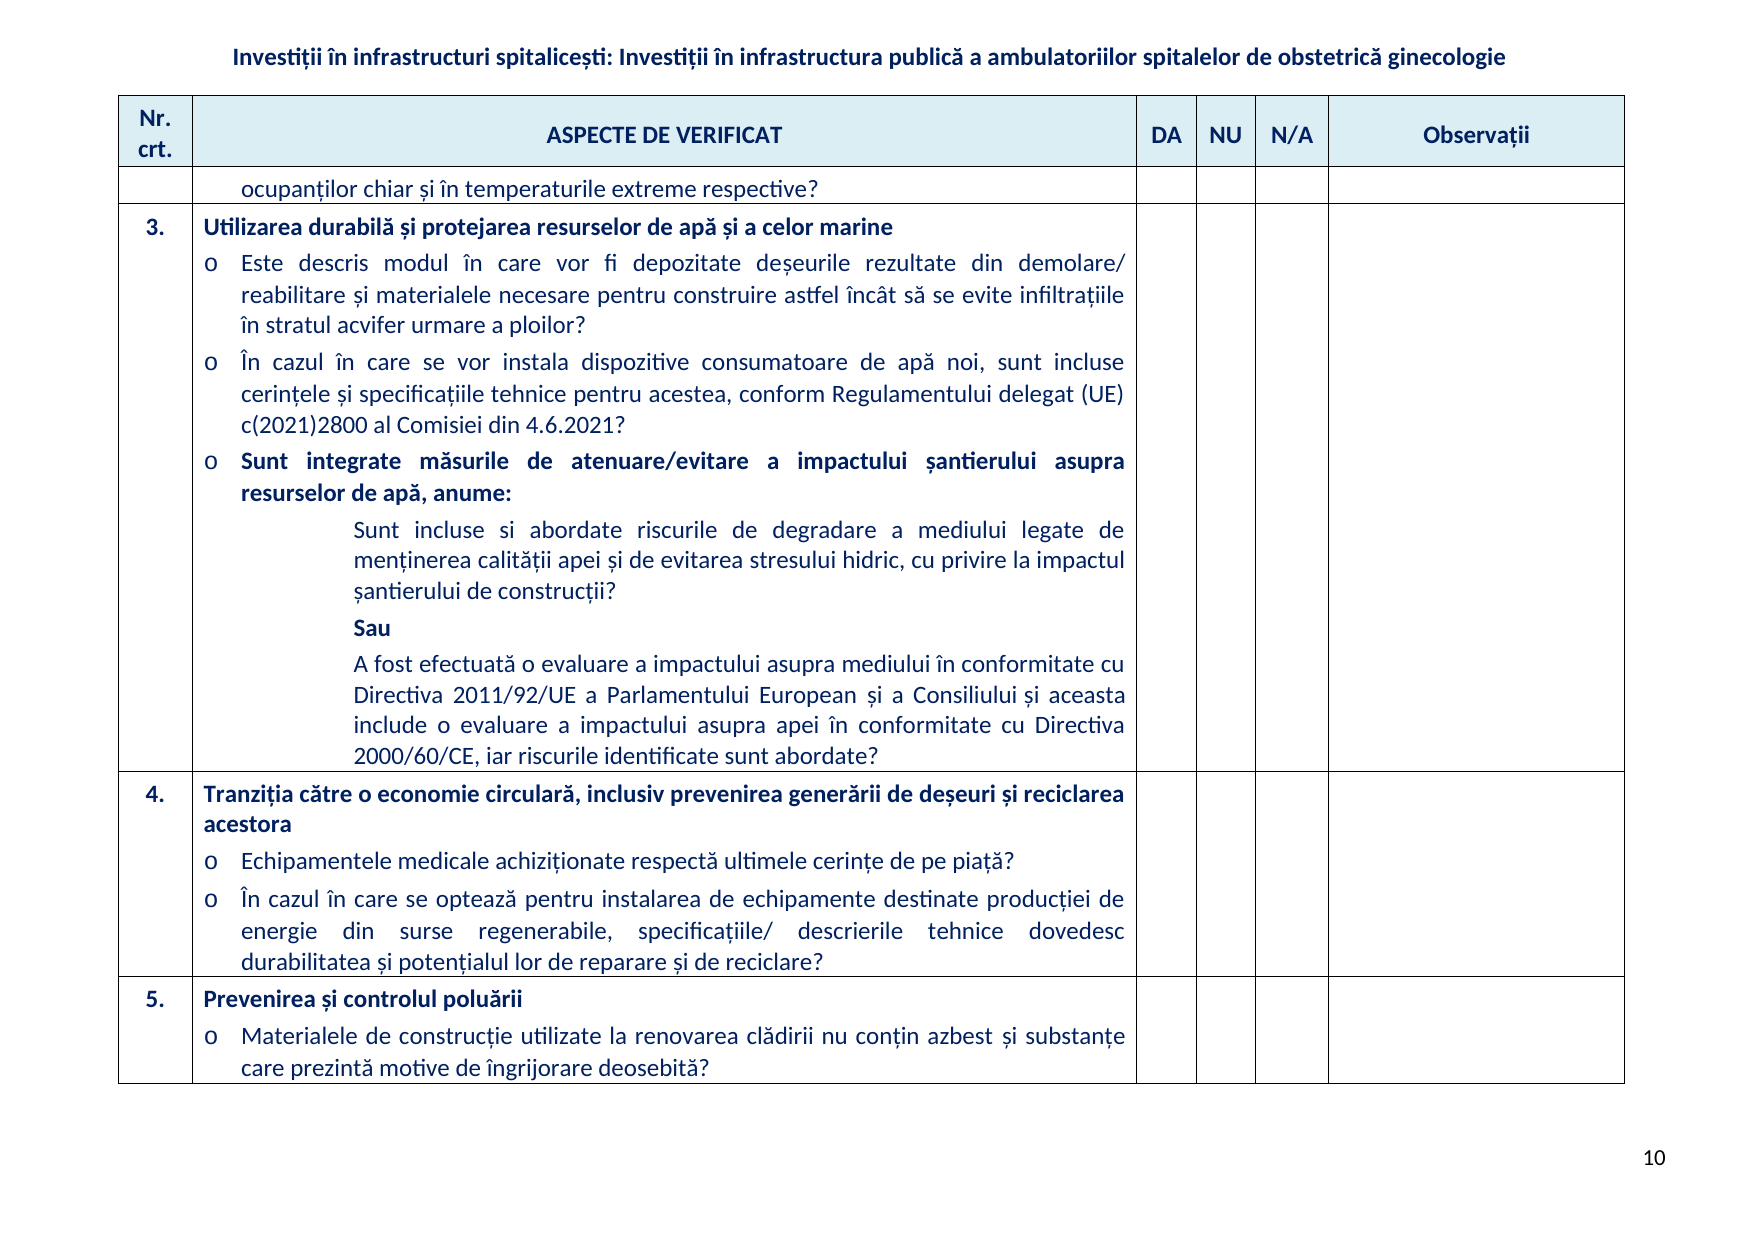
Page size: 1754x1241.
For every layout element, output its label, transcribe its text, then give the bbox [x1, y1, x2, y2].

table_cell [1137, 977, 1196, 1082]
table_cell 2. [119, 167, 192, 203]
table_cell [193, 977, 1136, 1082]
table_cell [1256, 204, 1328, 771]
table_header Nr. crt. [119, 96, 192, 166]
table_cell [1256, 772, 1328, 976]
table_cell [193, 167, 1136, 203]
table_cell [1137, 167, 1196, 203]
table_cell [1137, 772, 1196, 976]
table_cell [1329, 204, 1624, 771]
table_cell 5. [119, 977, 192, 1082]
table_cell 3. [119, 204, 192, 771]
table_cell [1197, 204, 1255, 771]
table_header NU [1197, 96, 1255, 166]
table_cell [1256, 977, 1328, 1082]
table_header ASPECTE DE VERIFICAT [193, 96, 1136, 166]
table_header Observații [1329, 96, 1624, 166]
table_cell [1197, 772, 1255, 976]
table_cell [1137, 204, 1196, 771]
table_cell [1256, 167, 1328, 203]
table_cell 4. [119, 772, 192, 976]
table_cell Utilizarea durabilă și protejarea resurselor de apă și a celor marine Este descris modul în care vor fi depozitate deșeurile rezultate din demolare/ reabilitare și materialele necesare pentru construire astfel încât să se evite infiltrațiile în stratul acvifer urmare a ploilor? În cazul în care se vor instala dispozitive consumatoare de apă noi, sunt incluse cerințele și specificațiile tehnice pentru acestea, conform Regulamentului delegat (UE) c(2021)2800 al Comisiei din 4.6.2021? Sunt integrate măsurile de atenuare/evitare a impactului șantierului asupra resurselor de apă, anume: Sunt incluse si abordate riscurile de degradare a mediului legate de menținerea calității apei și de evitarea stresului hidric, cu privire la impactul șantierului de construcții? Sau A fost efectuată o evaluare a impactului asupra mediului în conformitate cu Directiva 2011/92/UE a Parlamentului European și a Consiliului și aceasta include o evaluare a impactului asupra apei în conformitate cu Directiva 2000/60/CE, iar riscurile identificate sunt abordate? [193, 204, 1136, 771]
table_header N/A [1256, 96, 1328, 166]
table_cell [1329, 167, 1624, 203]
table_cell [1197, 167, 1255, 203]
table_cell [1329, 977, 1624, 1082]
table_cell Tranziția către o economie circulară, inclusiv prevenirea generării de deșeuri și reciclarea acestora Echipamentele medicale achiziționate respectă ultimele cerințe de pe piață? În cazul în care se optează pentru instalarea de echipamente destinate producției de energie din surse regenerabile, specificațiile/ descrierile tehnice dovedesc durabilitatea și potențialul lor de reparare și de reciclare? [193, 772, 1136, 976]
table_cell [1197, 977, 1255, 1082]
table_header DA [1137, 96, 1196, 166]
table_cell [1329, 772, 1624, 976]
